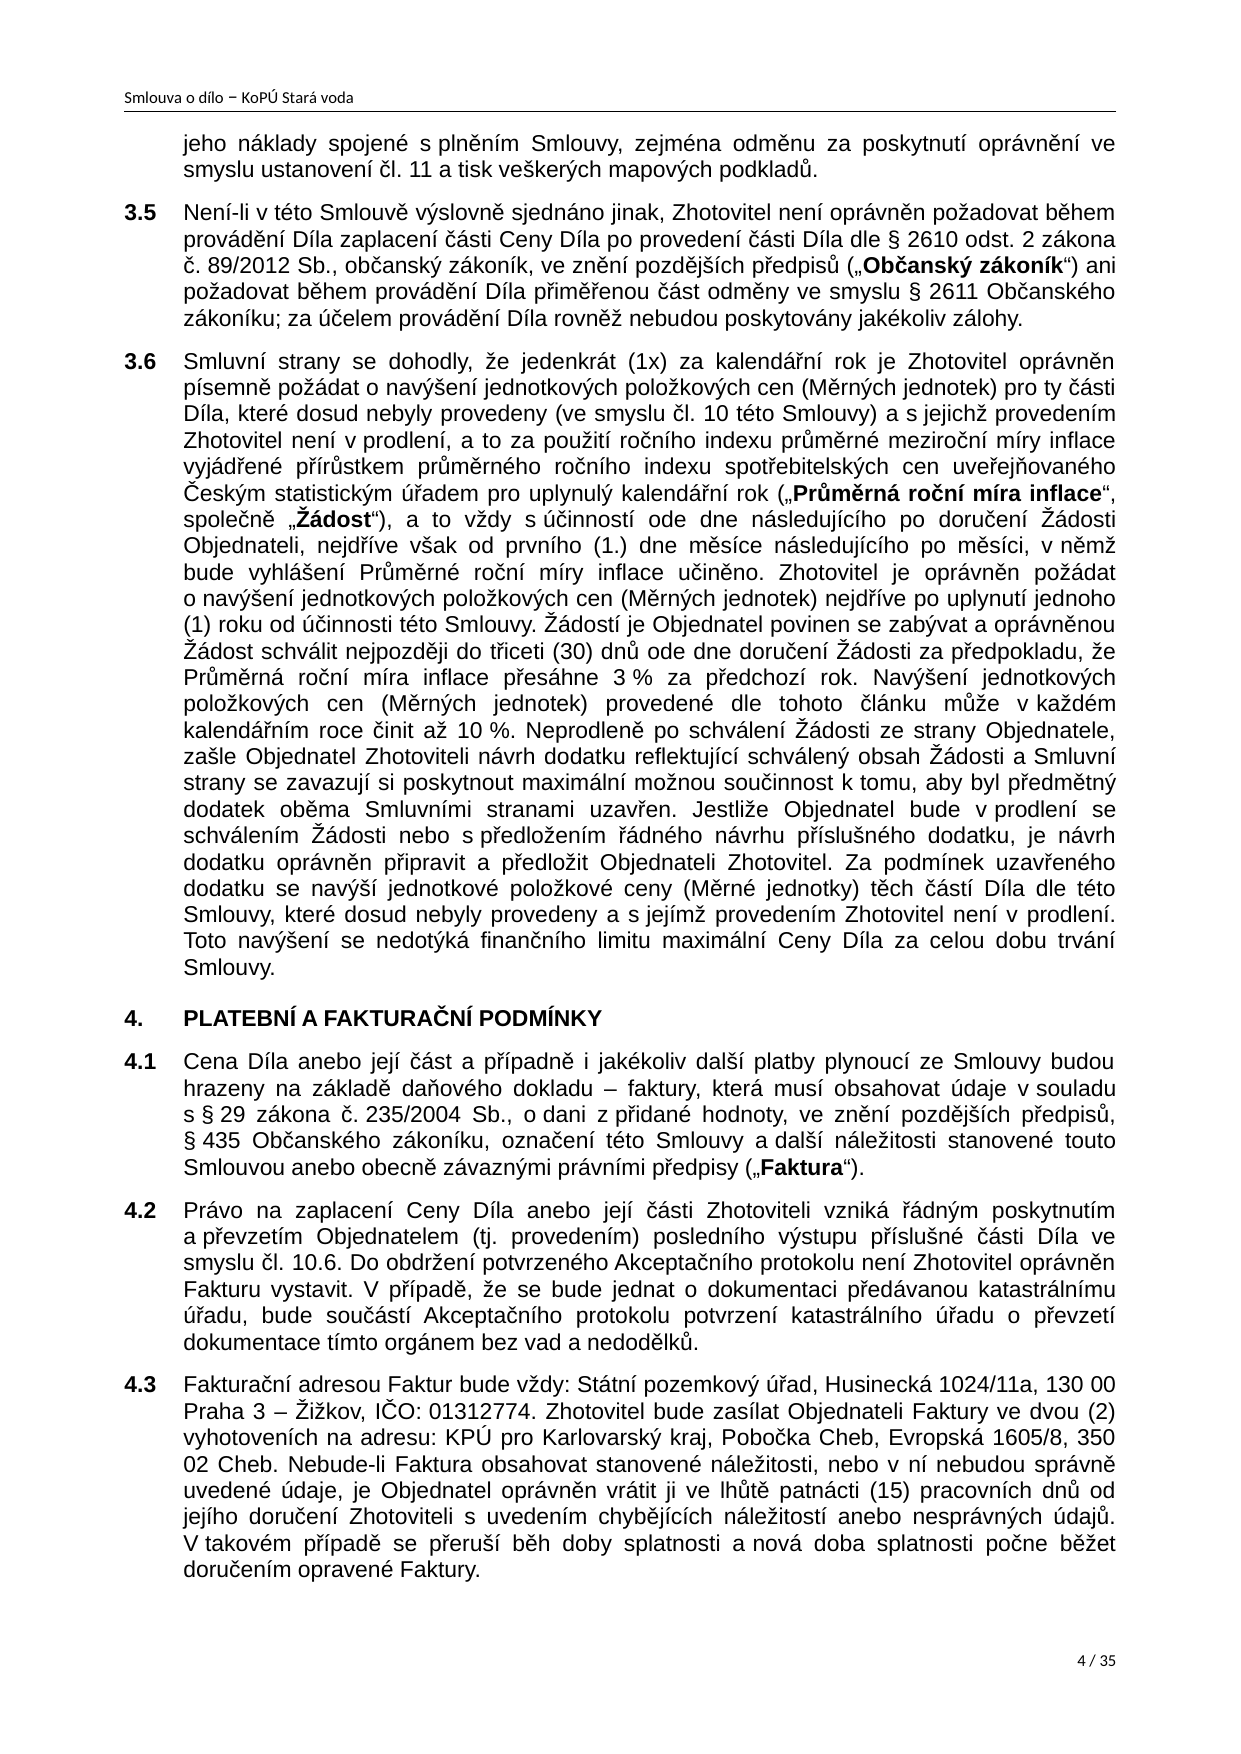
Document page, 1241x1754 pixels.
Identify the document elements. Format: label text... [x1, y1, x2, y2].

text Cena Díla anebo její část a případně i jakékoliv další platby plynoucí ze Smlouvy budou hrazeny na základě daňového dokladu – faktury, která musí obsahovat údaje v souladu s § 29 zákona č. 235/2004 Sb., o dani z přidané hodnoty, ve znění pozdějších předpisů, § 435 Občanského zákoníku, označení této Smlouvy a další náležitosti stanovené touto Smlouvou anebo obecně závaznými právními předpisy („Faktura“). [124, 1048, 1116, 1180]
text Smluvní strany se dohodly, že jedenkrát (1x) za kalendářní rok je Zhotovitel oprávněn písemně požádat o navýšení jednotkových položkových cen (Měrných jednotek) pro ty části Díla, které dosud nebyly provedeny (ve smyslu čl. 10 této Smlouvy) a s jejichž provedením Zhotovitel není v prodlení, a to za použití ročního indexu průměrné meziroční míry inflace vyjádřené přírůstkem průměrného ročního indexu spotřebitelských cen uveřejňovaného Českým statistickým úřadem pro uplynulý kalendářní rok („Průměrná roční míra inflace“, společně „Žádost“), a to vždy s účinností ode dne následujícího po doručení Žádosti Objednateli, nejdříve však od prvního (1.) dne měsíce následujícího po měsíci, v němž bude vyhlášení Průměrné roční míry inflace učiněno. Zhotovitel je oprávněn požádat o navýšení jednotkových položkových cen (Měrných jednotek) nejdříve po uplynutí jednoho (1) roku od účinnosti této Smlouvy. Žádostí je Objednatel povinen se zabývat a oprávněnou Žádost schválit nejpozději do třiceti (30) dnů ode dne doručení Žádosti za předpokladu, že Průměrná roční míra inflace přesáhne 3 % za předchozí rok. Navýšení jednotkových položkových cen (Měrných jednotek) provedené dle tohoto článku může v každém kalendářním roce činit až 10 %. Neprodleně po schválení Žádosti ze strany Objednatele, zašle Objednatel Zhotoviteli návrh dodatku reflektující schválený obsah Žádosti a Smluvní strany se zavazují si poskytnout maximální možnou součinnost k tomu, aby byl předmětný dodatek oběma Smluvními stranami uzavřen. Jestliže Objednatel bude v prodlení se schválením Žádosti nebo s předložením řádného návrhu příslušného dodatku, je návrh dodatku oprávněn připravit a předložit Objednateli Zhotovitel. Za podmínek uzavřeného dodatku se navýší jednotkové položkové ceny (Měrné jednotky) těch částí Díla dle této Smlouvy, které dosud nebyly provedeny a s jejímž provedením Zhotovitel není v prodlení. Toto navýšení se nedotýká finančního limitu maximální Ceny Díla za celou dobu trvání Smlouvy. [124, 348, 1116, 980]
text Právo na zaplacení Ceny Díla anebo její části Zhotoviteli vzniká řádným poskytnutím a převzetím Objednatelem (tj. provedením) posledního výstupu příslušné části Díla ve smyslu čl. 10.6. Do obdržení potvrzeného Akceptačního protokolu není Zhotovitel oprávněn Fakturu vystavit. V případě, že se bude jednat o dokumentaci předávanou katastrálnímu úřadu, bude součástí Akceptačního protokolu potvrzení katastrálního úřadu o převzetí dokumentace tímto orgánem bez vad a nedodělků. [124, 1197, 1116, 1355]
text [124, 130, 1116, 183]
text Není-li v této Smlouvě výslovně sjednáno jinak, Zhotovitel není oprávněn požadovat během provádění Díla zaplacení části Ceny Díla po provedení části Díla dle § 2610 odst. 2 zákona č. 89/2012 Sb., občanský zákoník, ve znění pozdějších předpisů („Občanský zákoník“) ani požadovat během provádění Díla přiměřenou část odměny ve smyslu § 2611 Občanského zákoníku; za účelem provádění Díla rovněž nebudou poskytovány jakékoliv zálohy. [124, 199, 1116, 331]
text Platební a fakturační podmínky [124, 1005, 1116, 1032]
text Fakturační adresou Faktur bude vždy: Státní pozemkový úřad, Husinecká 1024/11a, 130 00 Praha 3 – Žižkov, IČO: 01312774. Zhotovitel bude zasílat Objednateli Faktury ve dvou (2) vyhotoveních na adresu: KPÚ pro Karlovarský kraj, Pobočka Cheb, Evropská 1605/8, 350 02 Cheb. Nebude-li Faktura obsahovat stanovené náležitosti, nebo v ní nebudou správně uvedené údaje, je Objednatel oprávněn vrátit ji ve lhůtě patnácti (15) pracovních dnů od jejího doručení Zhotoviteli s uvedením chybějících náležitostí anebo nesprávných údajů. V takovém případě se přeruší běh doby splatnosti a nová doba splatnosti počne běžet doručením opravené Faktury. [124, 1371, 1116, 1582]
